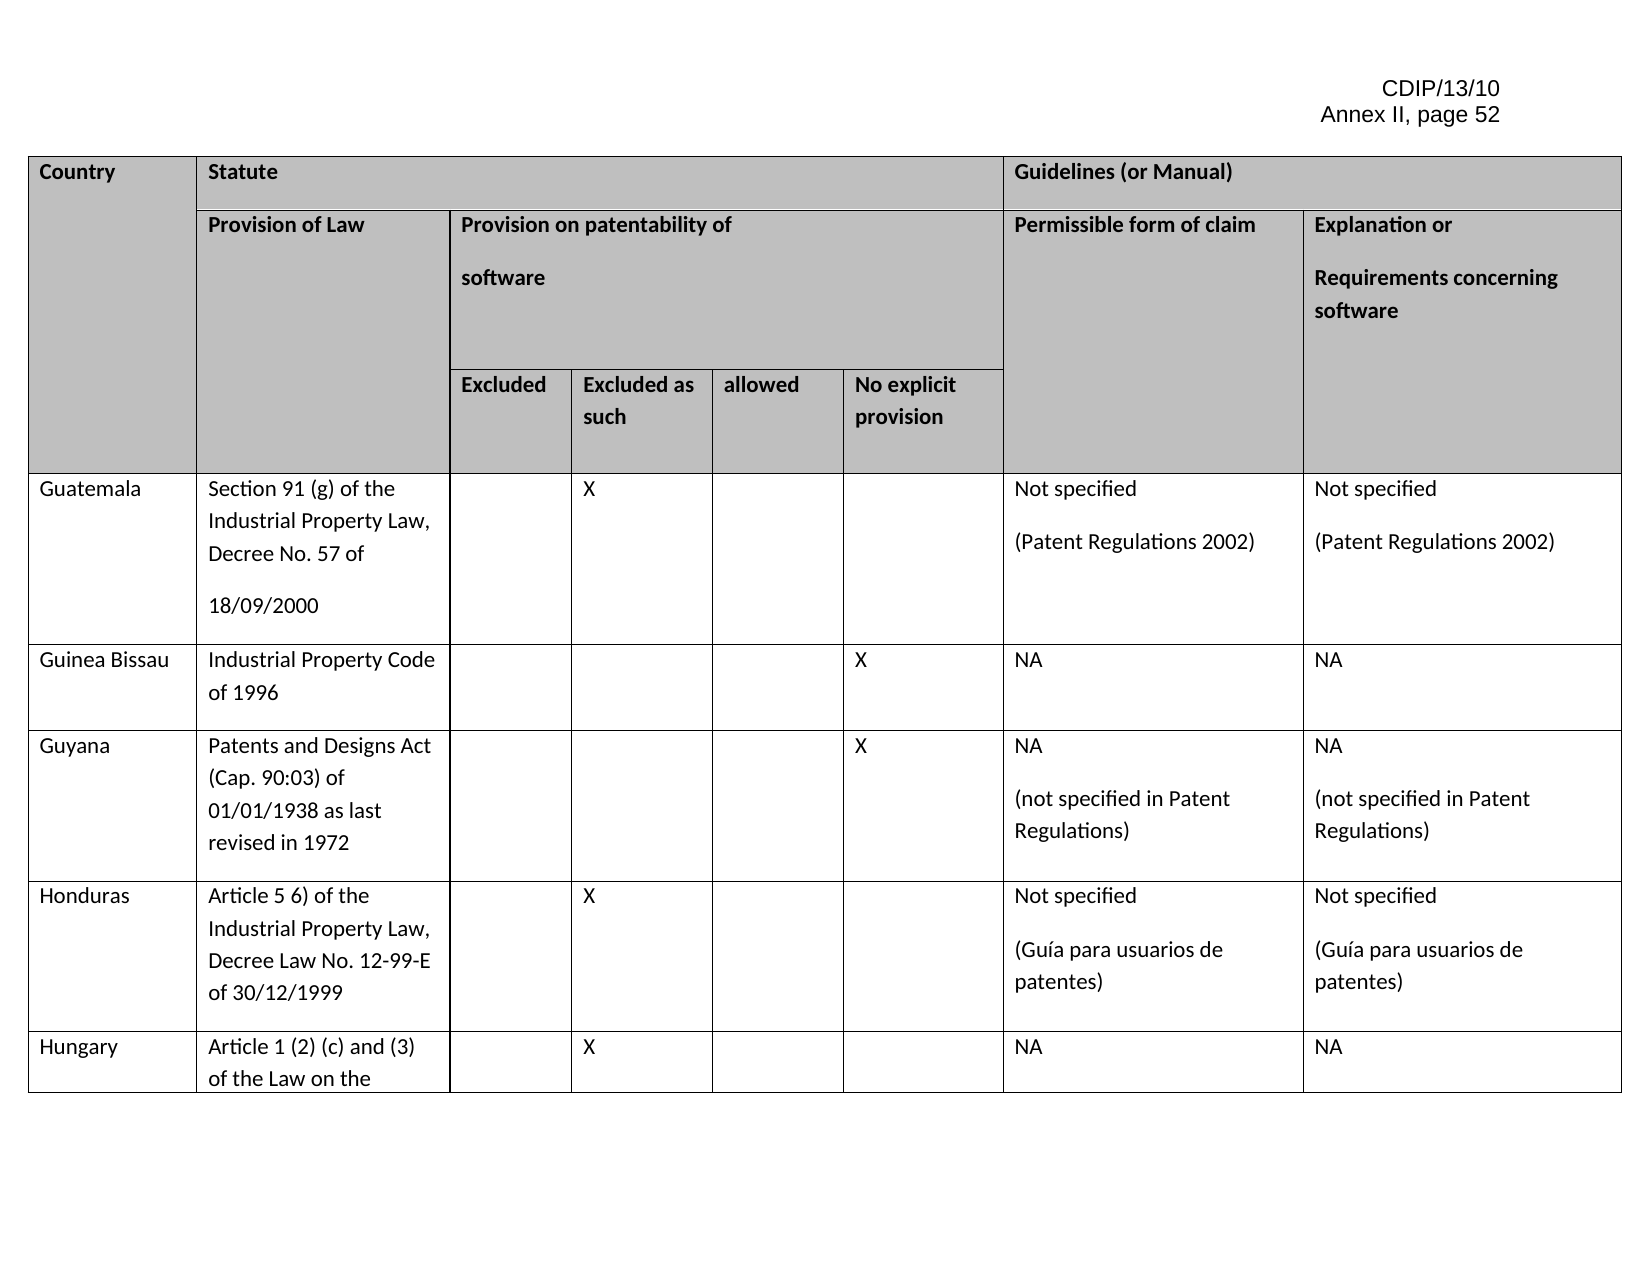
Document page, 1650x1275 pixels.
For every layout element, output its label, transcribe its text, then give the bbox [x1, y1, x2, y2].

table_cell [451, 645, 571, 730]
table_header Guidelines (or Manual) [1004, 157, 1621, 209]
table_header Country [29, 157, 196, 473]
table_cell Industrial Property Code of 1996 [197, 645, 449, 730]
table_cell Not specified (Guía para usuarios de patentes) [1004, 882, 1303, 1031]
table_cell NA [1004, 645, 1303, 730]
table_cell Excluded as such [572, 370, 712, 473]
table_cell [713, 474, 843, 644]
table_cell Explanation or Requirements concerning software [1304, 211, 1621, 473]
table_cell Article 5 6) of the Industrial Property Law, Decree Law No. 12-99-E of 30/12/1999 [197, 882, 449, 1031]
table_cell NA (Available only in Hungarian) [1304, 1032, 1621, 1092]
table_cell Excluded [451, 370, 571, 473]
table_cell [844, 1032, 1003, 1092]
table_cell Not specified (Patent Regulations 2002) [1304, 474, 1621, 644]
table_cell [713, 882, 843, 1031]
table_cell Provision of Law [197, 211, 449, 473]
table_cell Honduras [29, 882, 196, 1031]
table_cell Guatemala [29, 474, 196, 644]
table_cell X [844, 645, 1003, 730]
table_cell NA (not specified in Patent Regulations) [1004, 731, 1303, 881]
table_cell Guinea Bissau [29, 645, 196, 730]
table_cell [572, 645, 712, 730]
table_header Statute [197, 157, 1003, 209]
table_cell No explicit provision [844, 370, 1003, 473]
table_cell Section 91 (g) of the Industrial Property Law, Decree No. 57 of 18/09/2000 [197, 474, 449, 644]
table_cell Provision on patentability of software [451, 211, 1003, 369]
table_cell Not specified (Patent Regulations 2002) [1004, 474, 1303, 644]
table_cell Article 1 (2) (c) and (3) of the Law on the Protection of Inventions by Patents No. XXXIII of 1995 (Consolidated text of 01/03/2011) [197, 1032, 449, 1092]
table_cell [844, 882, 1003, 1031]
table_cell NA (Available only in Hungarian) [1004, 1032, 1303, 1092]
table_cell [713, 731, 843, 881]
table_cell [451, 1032, 571, 1092]
table_cell Hungary [29, 1032, 196, 1092]
table_cell X [844, 731, 1003, 881]
table_cell [713, 645, 843, 730]
table_cell Permissible form of claim [1004, 211, 1303, 473]
table_cell [451, 474, 571, 644]
table_cell X [572, 1032, 712, 1092]
table_cell allowed [713, 370, 843, 473]
table_cell [572, 731, 712, 881]
table_cell Guyana [29, 731, 196, 881]
table_cell NA [1304, 645, 1621, 730]
table_cell NA (not specified in Patent Regulations) [1304, 731, 1621, 881]
table_cell X [572, 882, 712, 1031]
table_cell [451, 731, 571, 881]
table_cell X [572, 474, 712, 644]
table_cell [713, 1032, 843, 1092]
table_cell [844, 474, 1003, 644]
table_cell Patents and Designs Act (Cap. 90:03) of 01/01/1938 as last revised in 1972 [197, 731, 449, 881]
table_cell Not specified (Guía para usuarios de patentes) [1304, 882, 1621, 1031]
table_cell [451, 882, 571, 1031]
